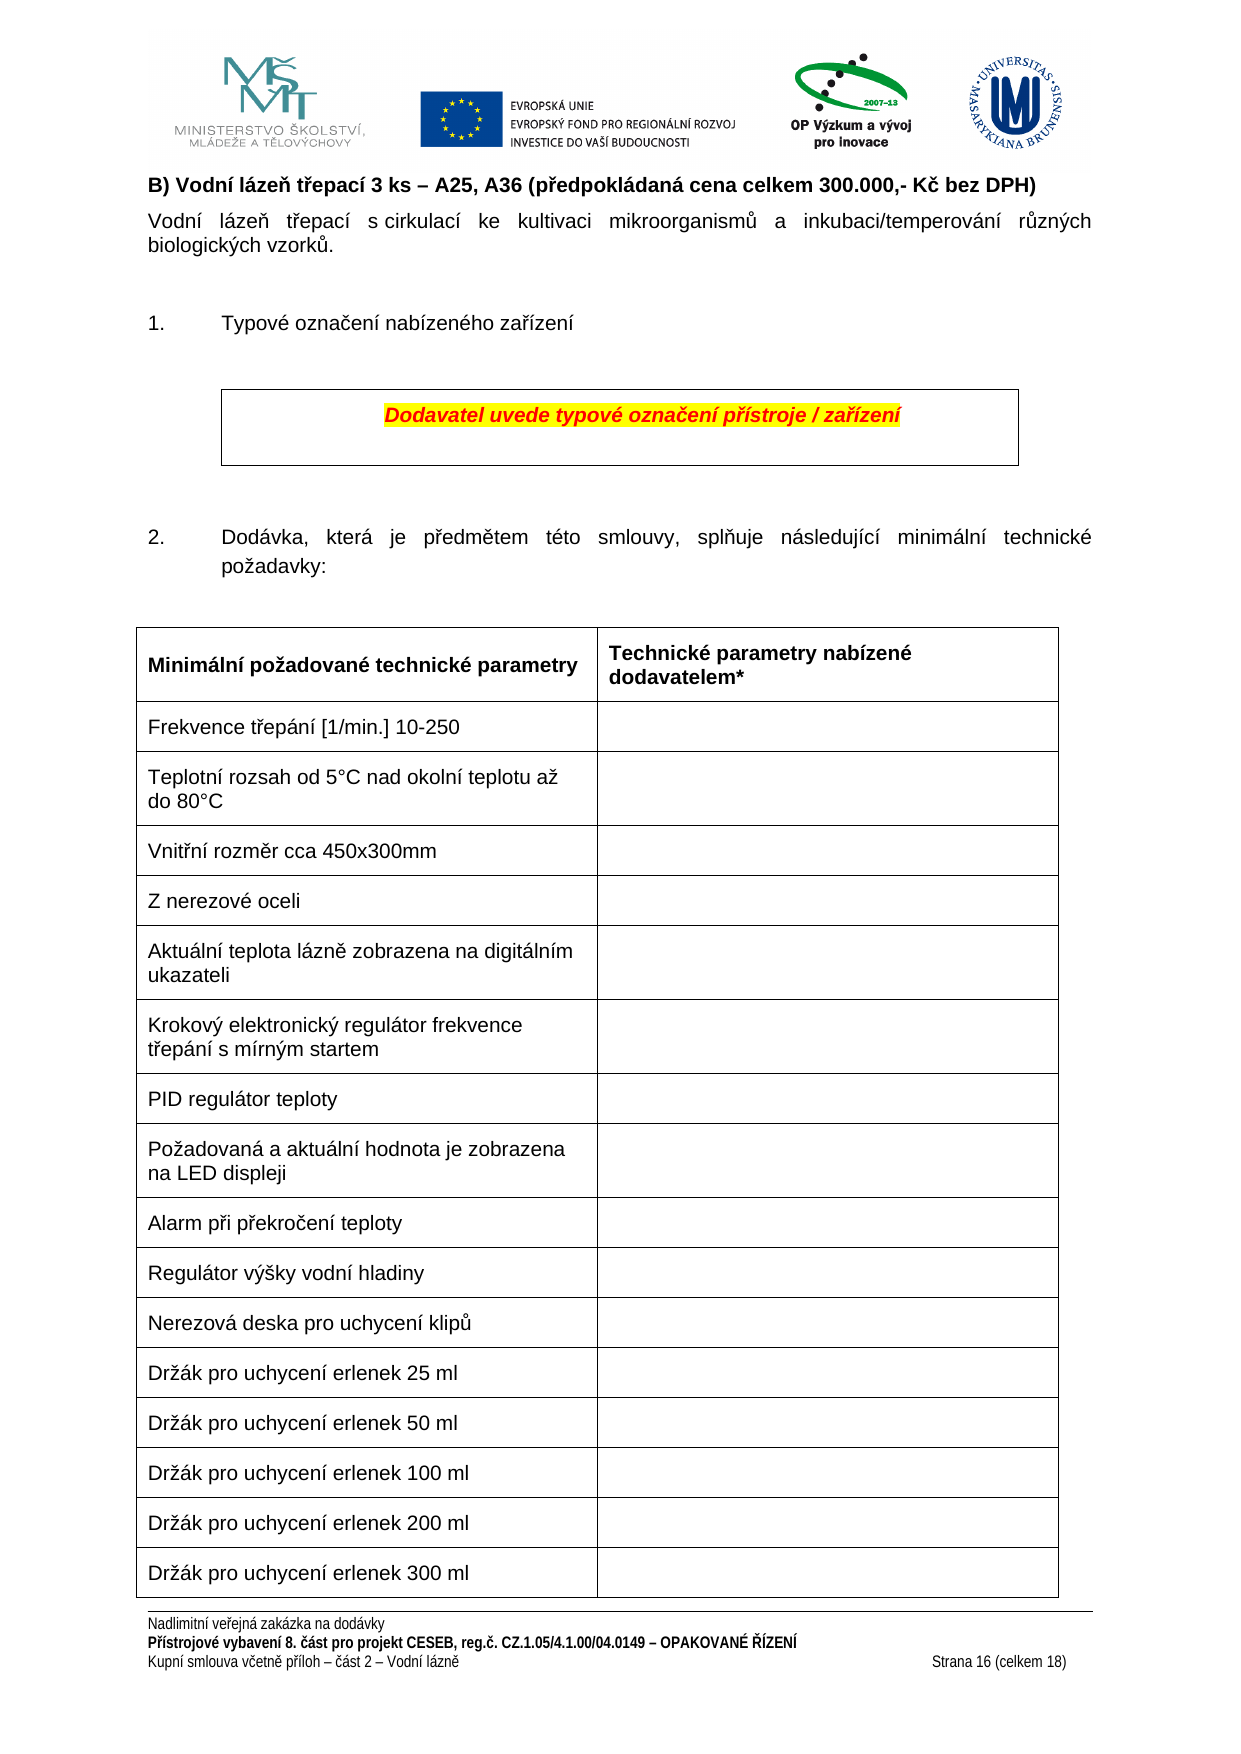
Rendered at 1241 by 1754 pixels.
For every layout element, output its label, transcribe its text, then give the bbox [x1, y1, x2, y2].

table_cell Z nerezové oceli [137, 876, 597, 925]
table_header Minimální požadované technické parametry [137, 628, 597, 701]
text Vodní lázeň třepací s cirkulací ke kultivaci mikroorganismů a inkubaci/temperování různých biologických vzorků. [148, 209, 1093, 257]
table_header Technické parametry nabízené dodavatelem* [598, 628, 1058, 701]
table_cell Nerezová deska pro uchycení klipů [137, 1298, 597, 1347]
table_cell PID regulátor teploty [137, 1074, 597, 1123]
table_cell [598, 1124, 1058, 1197]
table_cell [598, 1498, 1058, 1547]
table_cell Držák pro uchycení erlenek 300 ml [137, 1548, 597, 1597]
table_cell [598, 1248, 1058, 1297]
table_cell [598, 1198, 1058, 1247]
table_cell Vnitřní rozměr cca 450x300mm [137, 826, 597, 875]
list Dodávka, která je předmětem této smlouvy, splňuje následující minimální technické požadavky: [148, 520, 1093, 578]
table_cell [598, 1000, 1058, 1073]
table_cell Regulátor výšky vodní hladiny [137, 1248, 597, 1297]
table_cell Držák pro uchycení erlenek 25 ml [137, 1348, 597, 1397]
table_cell [598, 702, 1058, 751]
text B) Vodní lázeň třepací 3 ks – A25, A36 (předpokládaná cena celkem 300.000,- Kč bez DPH) [148, 172, 1093, 196]
table_cell [598, 826, 1058, 875]
table_cell [598, 1298, 1058, 1347]
list Typové označení nabízeného zařízení [148, 306, 1093, 335]
table_cell Požadovaná a aktuální hodnota je zobrazena na LED displeji [137, 1124, 597, 1197]
table_cell Aktuální teplota lázně zobrazena na digitálním ukazateli [137, 926, 597, 999]
table_cell [598, 1448, 1058, 1497]
table_cell Držák pro uchycení erlenek 50 ml [137, 1398, 597, 1447]
table_header Dodavatel uvede typové označení přístroje / zařízení [222, 390, 1018, 464]
table_cell Frekvence třepání [1/min.] 10-250 [137, 702, 597, 751]
table_cell [598, 926, 1058, 999]
table_cell [598, 1074, 1058, 1123]
table_cell Držák pro uchycení erlenek 100 ml [137, 1448, 597, 1497]
picture [147, 29, 1092, 173]
table_cell Držák pro uchycení erlenek 200 ml [137, 1498, 597, 1547]
table_cell Krokový elektronický regulátor frekvence třepání s mírným startem [137, 1000, 597, 1073]
table_cell [598, 1398, 1058, 1447]
table_cell [598, 1548, 1058, 1597]
table_cell [598, 1348, 1058, 1397]
table_cell [598, 876, 1058, 925]
table_cell Alarm při překročení teploty [137, 1198, 597, 1247]
table_cell Teplotní rozsah od nad okolní teplotu až do [137, 752, 597, 825]
table_cell [598, 752, 1058, 825]
